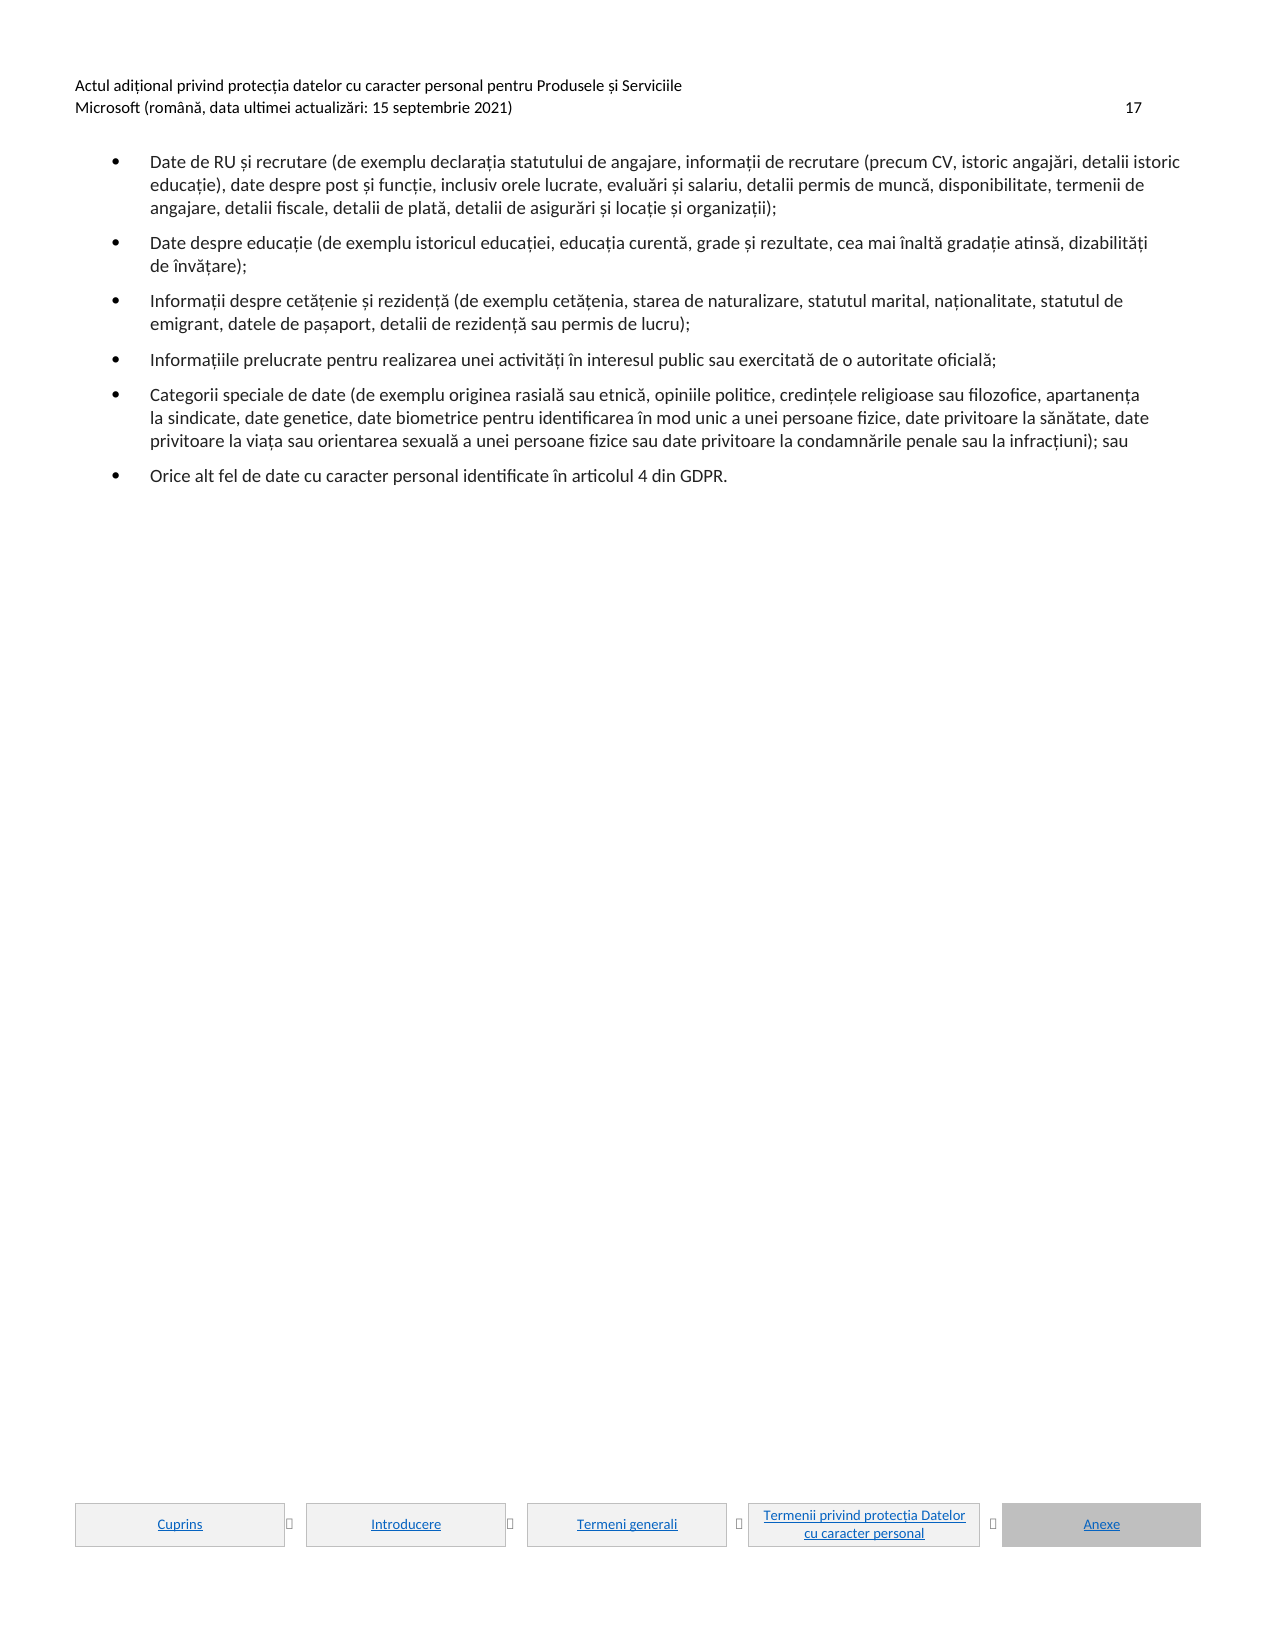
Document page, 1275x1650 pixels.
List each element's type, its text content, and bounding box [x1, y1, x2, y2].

list Categorii speciale de date (de exemplu originea rasială sau etnică, opiniile politice, credințele religioase sau filozofice, apartanența la sindicate, date genetice, date biometrice pentru identificarea în mod unic a unei persoane fizice, date privitoare la sănătate, date privitoare la viața sau orientarea sexuală a unei persoane fizice sau date privitoare la condamnările penale sau la infracțiuni); sau [112, 383, 1200, 452]
list Informații despre cetățenie și rezidență (de exemplu cetățenia, starea de naturalizare, statutul marital, naționalitate, statutul de emigrant, datele de pașaport, detalii de rezidență sau permis de lucru); [112, 289, 1200, 335]
list Date despre educație (de exemplu istoricul educației, educația curentă, grade și rezultate, cea mai înaltă gradație atinsă, dizabilități de învățare); [112, 231, 1200, 277]
list Orice alt fel de date cu caracter personal identificate în articolul 4 din GDPR. [112, 464, 1200, 487]
list Informațiile prelucrate pentru realizarea unei activități în interesul public sau exercitată de o autoritate oficială; [112, 348, 1200, 371]
list Date de RU și recrutare (de exemplu declarația statutului de angajare, informații de recrutare (precum CV, istoric angajări, detalii istoric educație), date despre post și funcție, inclusiv orele lucrate, evaluări și salariu, detalii permis de muncă, disponibilitate, termenii de angajare, detalii fiscale, detalii de plată, detalii de asigurări și locație și organizații); [112, 150, 1200, 219]
